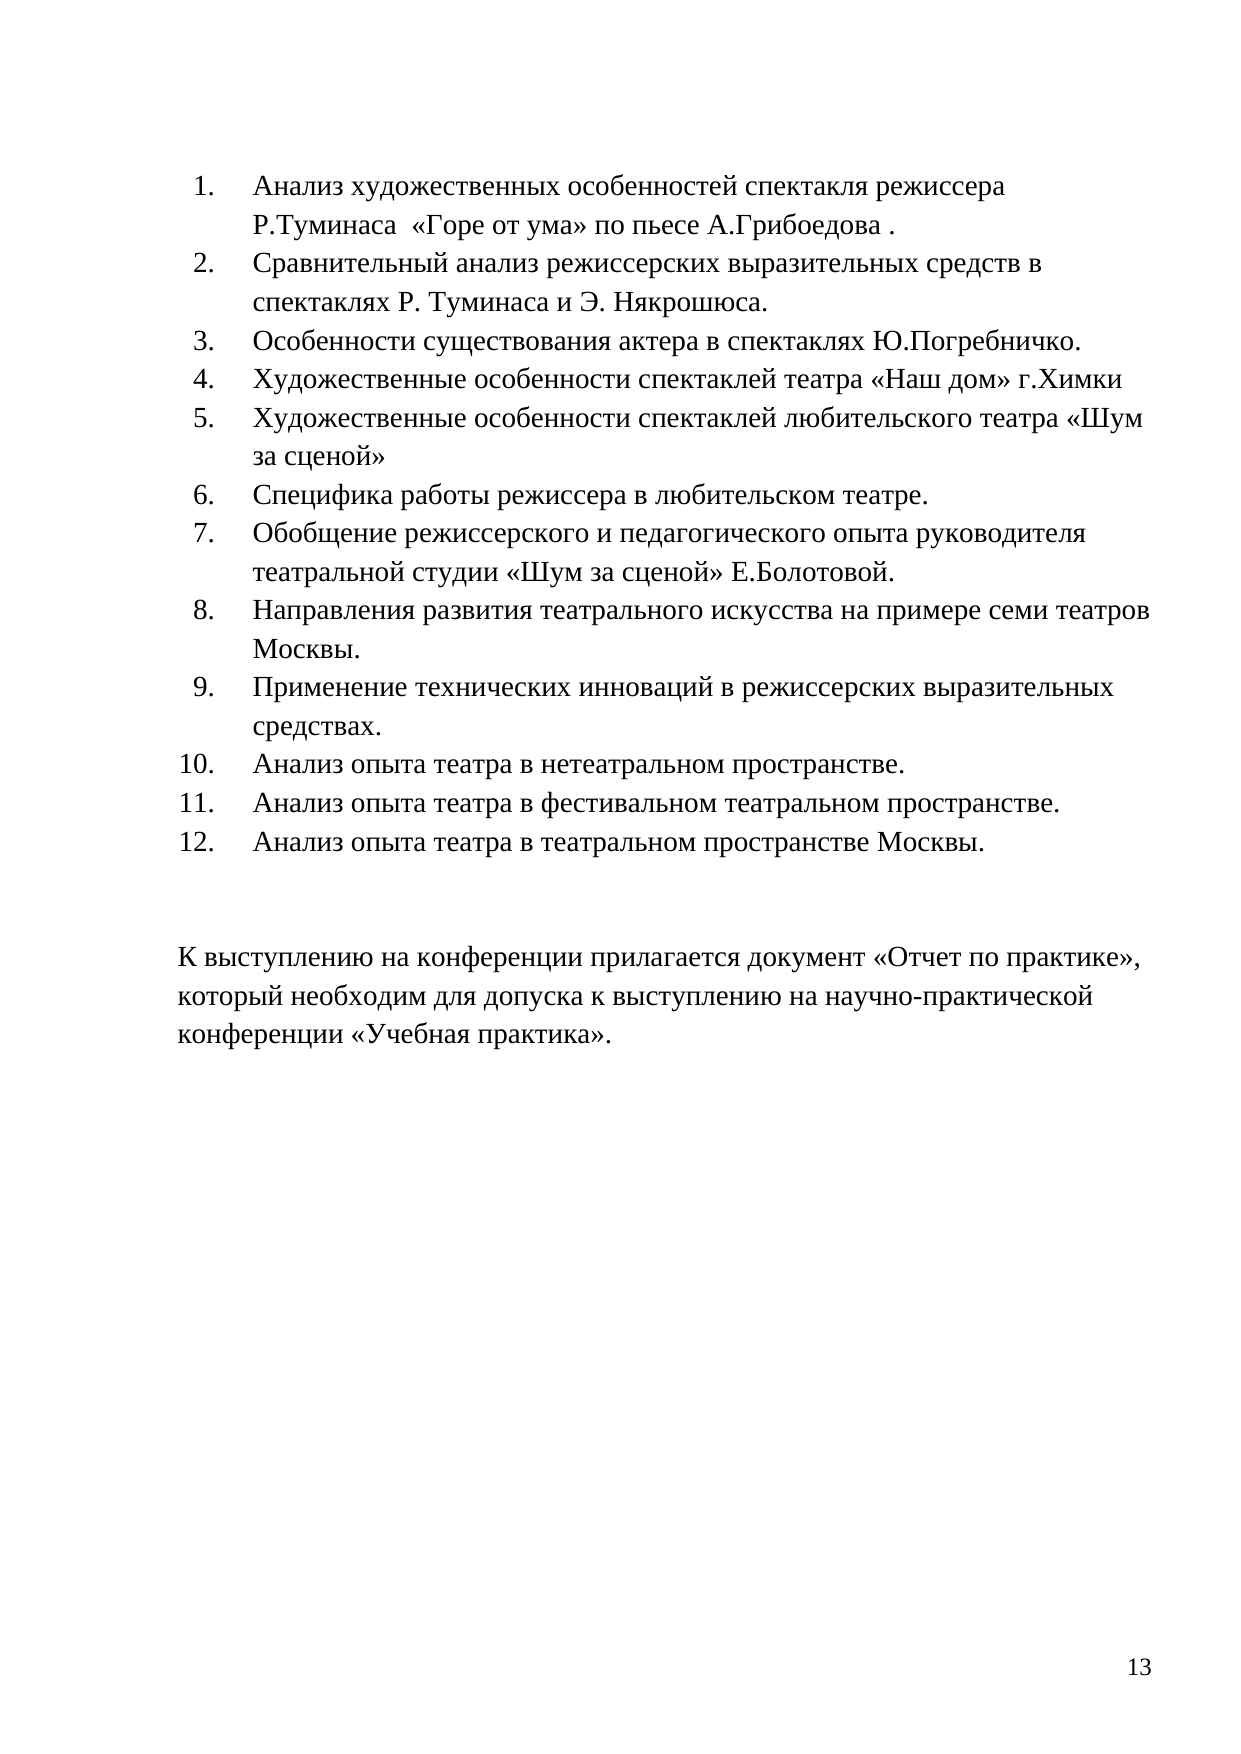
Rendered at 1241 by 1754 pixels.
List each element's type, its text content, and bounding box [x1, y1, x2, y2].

list Анализ опыта театра в нетеатральном пространстве. [215, 747, 1152, 780]
list Анализ опыта театра в театральном пространстве Москвы. [215, 824, 1152, 857]
list Художественные особенности спектаклей любительского театра «Шум за сценой» [215, 400, 1152, 472]
list Обобщение режиссерского и педагогического опыта руководителя театральной студии «Шум за сценой» Е.Болотовой. [215, 515, 1152, 587]
list Сравнительный анализ режиссерских выразительных средств в спектаклях Р. Туминаса и Э. Някрошюса. [215, 246, 1152, 318]
list Анализ опыта театра в фестивальном театральном пространстве. [215, 785, 1152, 819]
list Направления развития театрального искусства на примере семи театров Москвы. [215, 592, 1152, 664]
text К выступлению на конференции прилагается документ «Отчет по практике», который необходим для допуска к выступлению на научно-практической конференции «Учебная практика». [177, 939, 1152, 1050]
list Применение технических инноваций в режиссерских выразительных средствах. [215, 669, 1152, 742]
list Анализ художественных особенностей спектакля режиссера Р.Туминаса «Горе от ума» по пьесе А.Грибоедова . [215, 168, 1152, 241]
list Особенности существования актера в спектаклях Ю.Погребничко. [215, 323, 1152, 356]
list Художественные особенности спектаклей театра «Наш дом» г.Химки [215, 361, 1152, 395]
list Специфика работы режиссера в любительском театре. [215, 477, 1152, 510]
